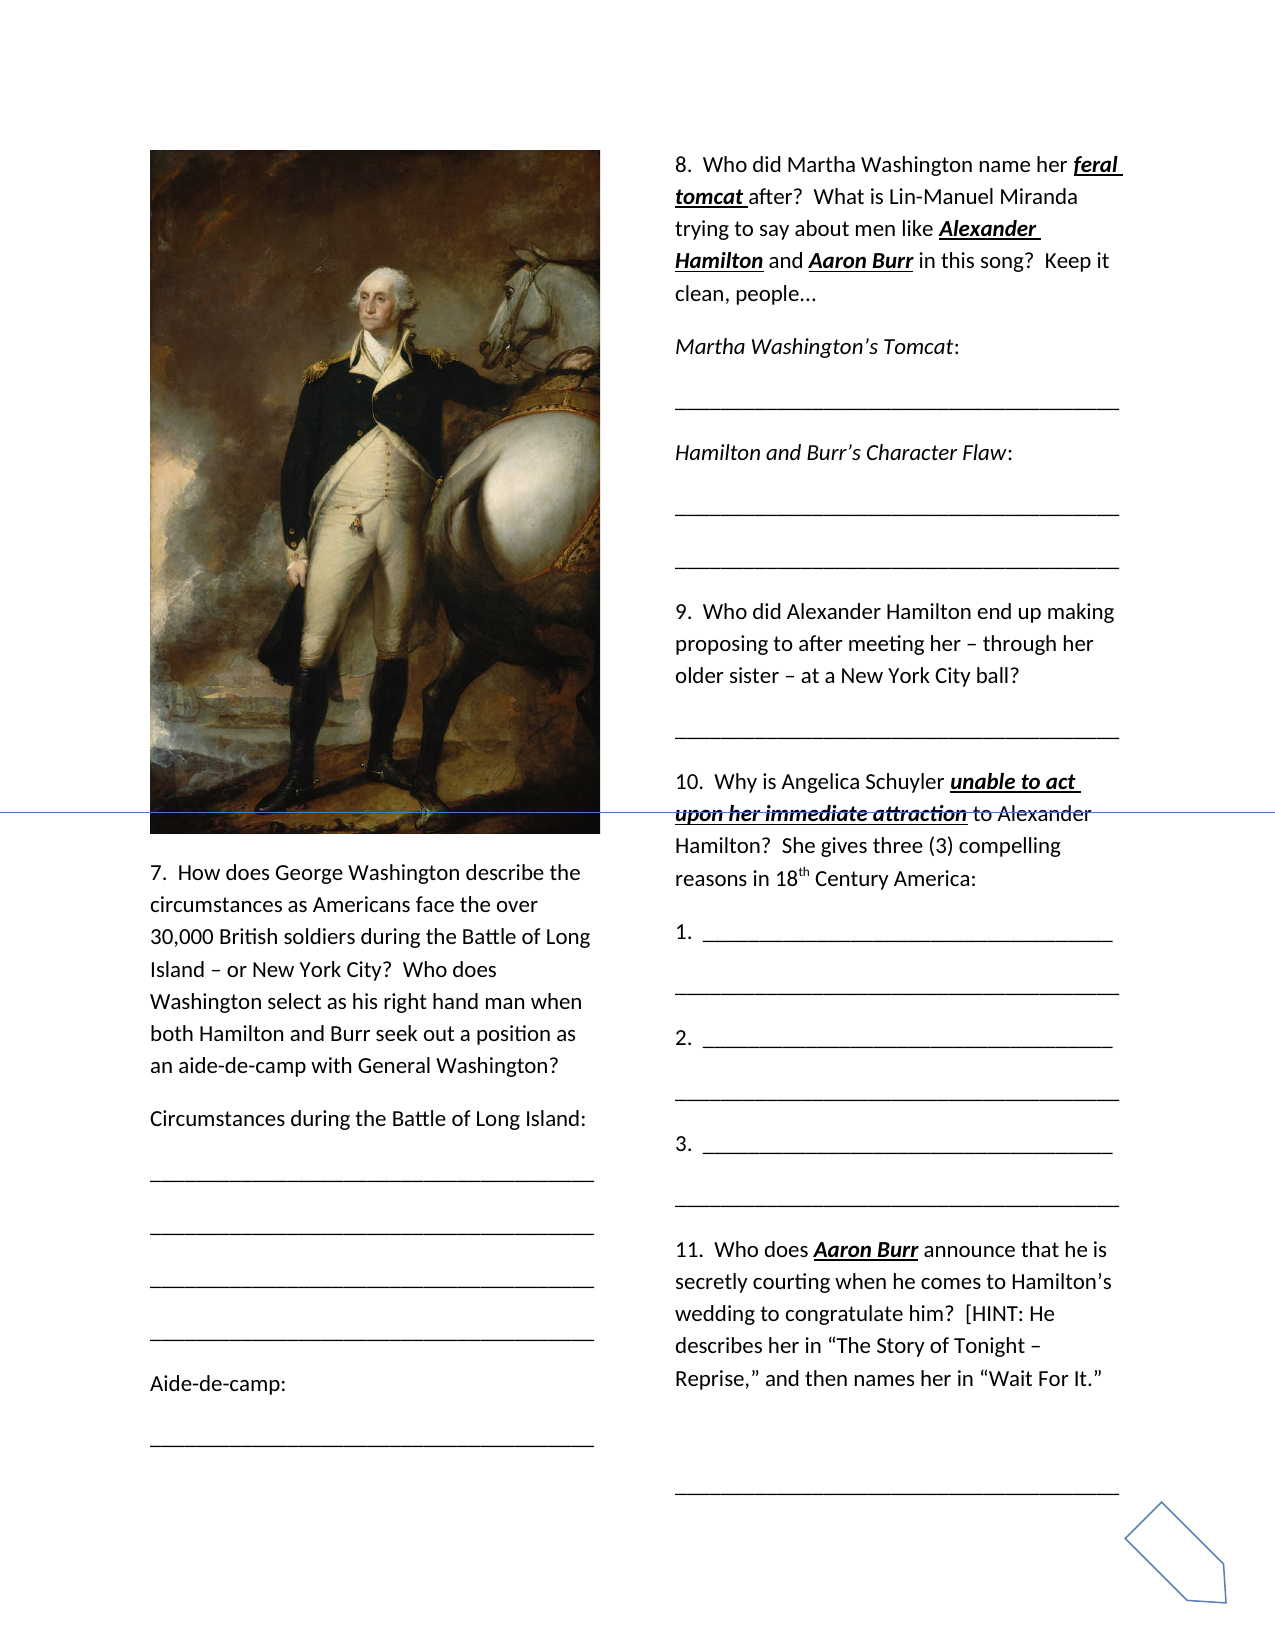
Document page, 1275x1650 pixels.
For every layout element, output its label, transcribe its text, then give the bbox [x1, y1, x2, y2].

text _______________________________________ [150, 1422, 600, 1450]
text _______________________________________ [150, 1157, 600, 1185]
text Aide-de-camp: [150, 1369, 600, 1397]
text 9. Who did Alexander Hamilton end up making proposing to after meeting her – through her older sister – at a New York City ball? [675, 597, 1125, 689]
text _______________________________________ [675, 385, 1125, 413]
text _______________________________________ [675, 491, 1125, 519]
text 10. Why is Angelica Schuyler unable to act upon her immediate attraction to Alexander Hamilton? She gives three (3) compelling reasons in 18th Century America: [675, 813, 1125, 892]
text Hamilton and Burr’s Character Flaw: [675, 438, 1125, 466]
text 3. ____________________________________ [675, 1129, 1125, 1157]
text 10. Why is Angelica Schuyler unable to act upon her immediate attraction to Alexander Hamilton? She gives three (3) compelling reasons in 18th Century America: [675, 767, 1125, 812]
picture [150, 150, 600, 812]
text 1. ____________________________________ [675, 917, 1125, 945]
text Martha Washington’s Tomcat: [675, 332, 1125, 360]
picture [150, 813, 600, 834]
text _______________________________________ [675, 1076, 1125, 1104]
text Circumstances during the Battle of Long Island: [150, 1104, 600, 1132]
text _______________________________________ [675, 544, 1125, 572]
text 11. Who does Aaron Burr announce that he is secretly courting when he comes to Hamilton’s wedding to congratulate him? [HINT: He describes her in “The Story of Tonight – Reprise,” and then names her in “Wait For It.” [675, 1235, 1125, 1392]
text 2. ____________________________________ [675, 1023, 1125, 1051]
text _______________________________________ [675, 1182, 1125, 1210]
text _______________________________________ [675, 714, 1125, 742]
text _______________________________________ [675, 1470, 1125, 1498]
text _______________________________________ [150, 1263, 600, 1291]
text _______________________________________ [150, 1210, 600, 1238]
text _______________________________________ [150, 1316, 600, 1344]
text 7. How does George Washington describe the circumstances as Americans face the over 30,000 British soldiers during the Battle of Long Island – or New York City? Who does Washington select as his right hand man when both Hamilton and Burr seek out a position as an aide-de-camp with General Washington? [150, 858, 600, 1079]
text _______________________________________ [675, 970, 1125, 998]
text 8. Who did Martha Washington name her feral tomcat after? What is Lin-Manuel Miranda trying to say about men like Alexander Hamilton and Aaron Burr in this song? Keep it clean, people... [675, 150, 1125, 307]
